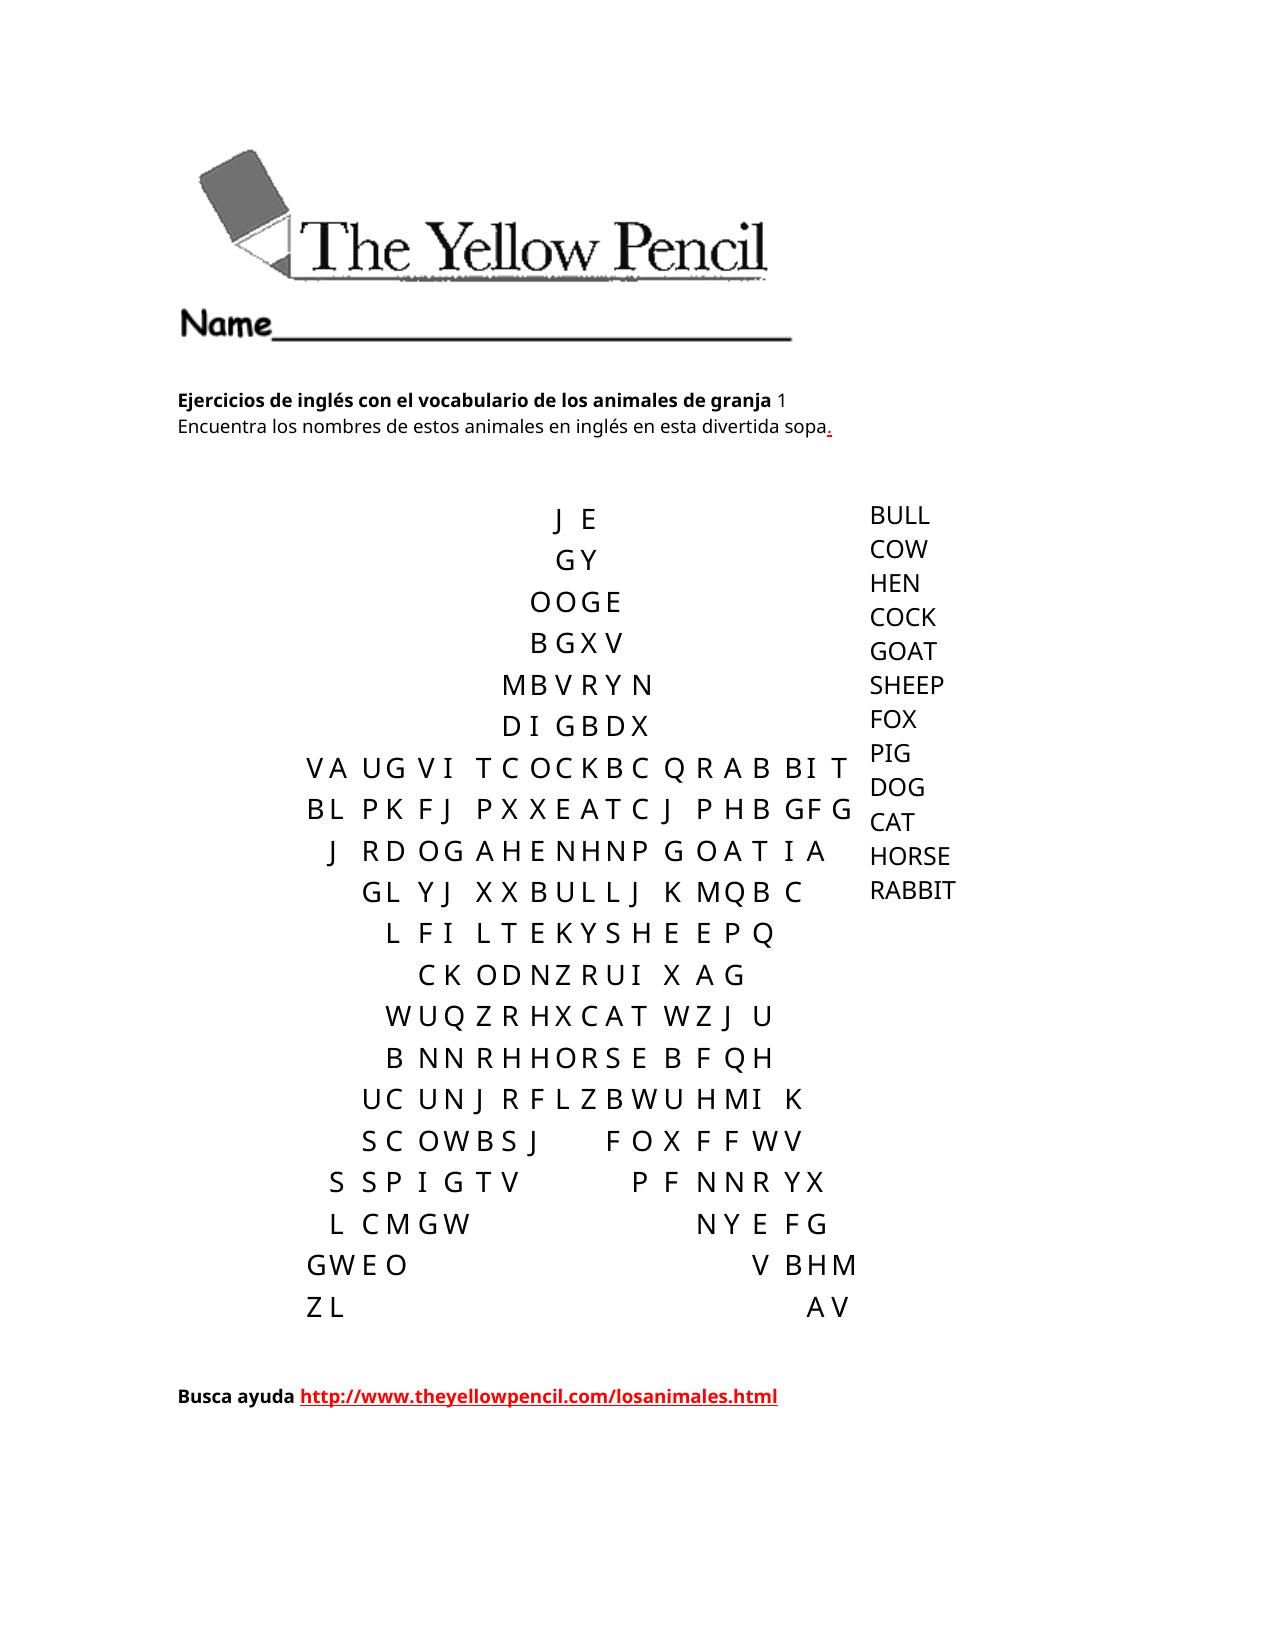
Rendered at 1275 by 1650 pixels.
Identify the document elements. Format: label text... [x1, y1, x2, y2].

text Busca ayuda http://www.theyellowpencil.com/losanimales.html [177, 1358, 1098, 1437]
picture [177, 147, 802, 359]
table_header [868, 496, 972, 1328]
table_header [303, 496, 868, 1328]
text Ejercicios de inglés con el vocabulario de los animales de granja 1 Encuentra los nombres de estos animales en inglés en esta divertida sopa. [177, 388, 1098, 467]
